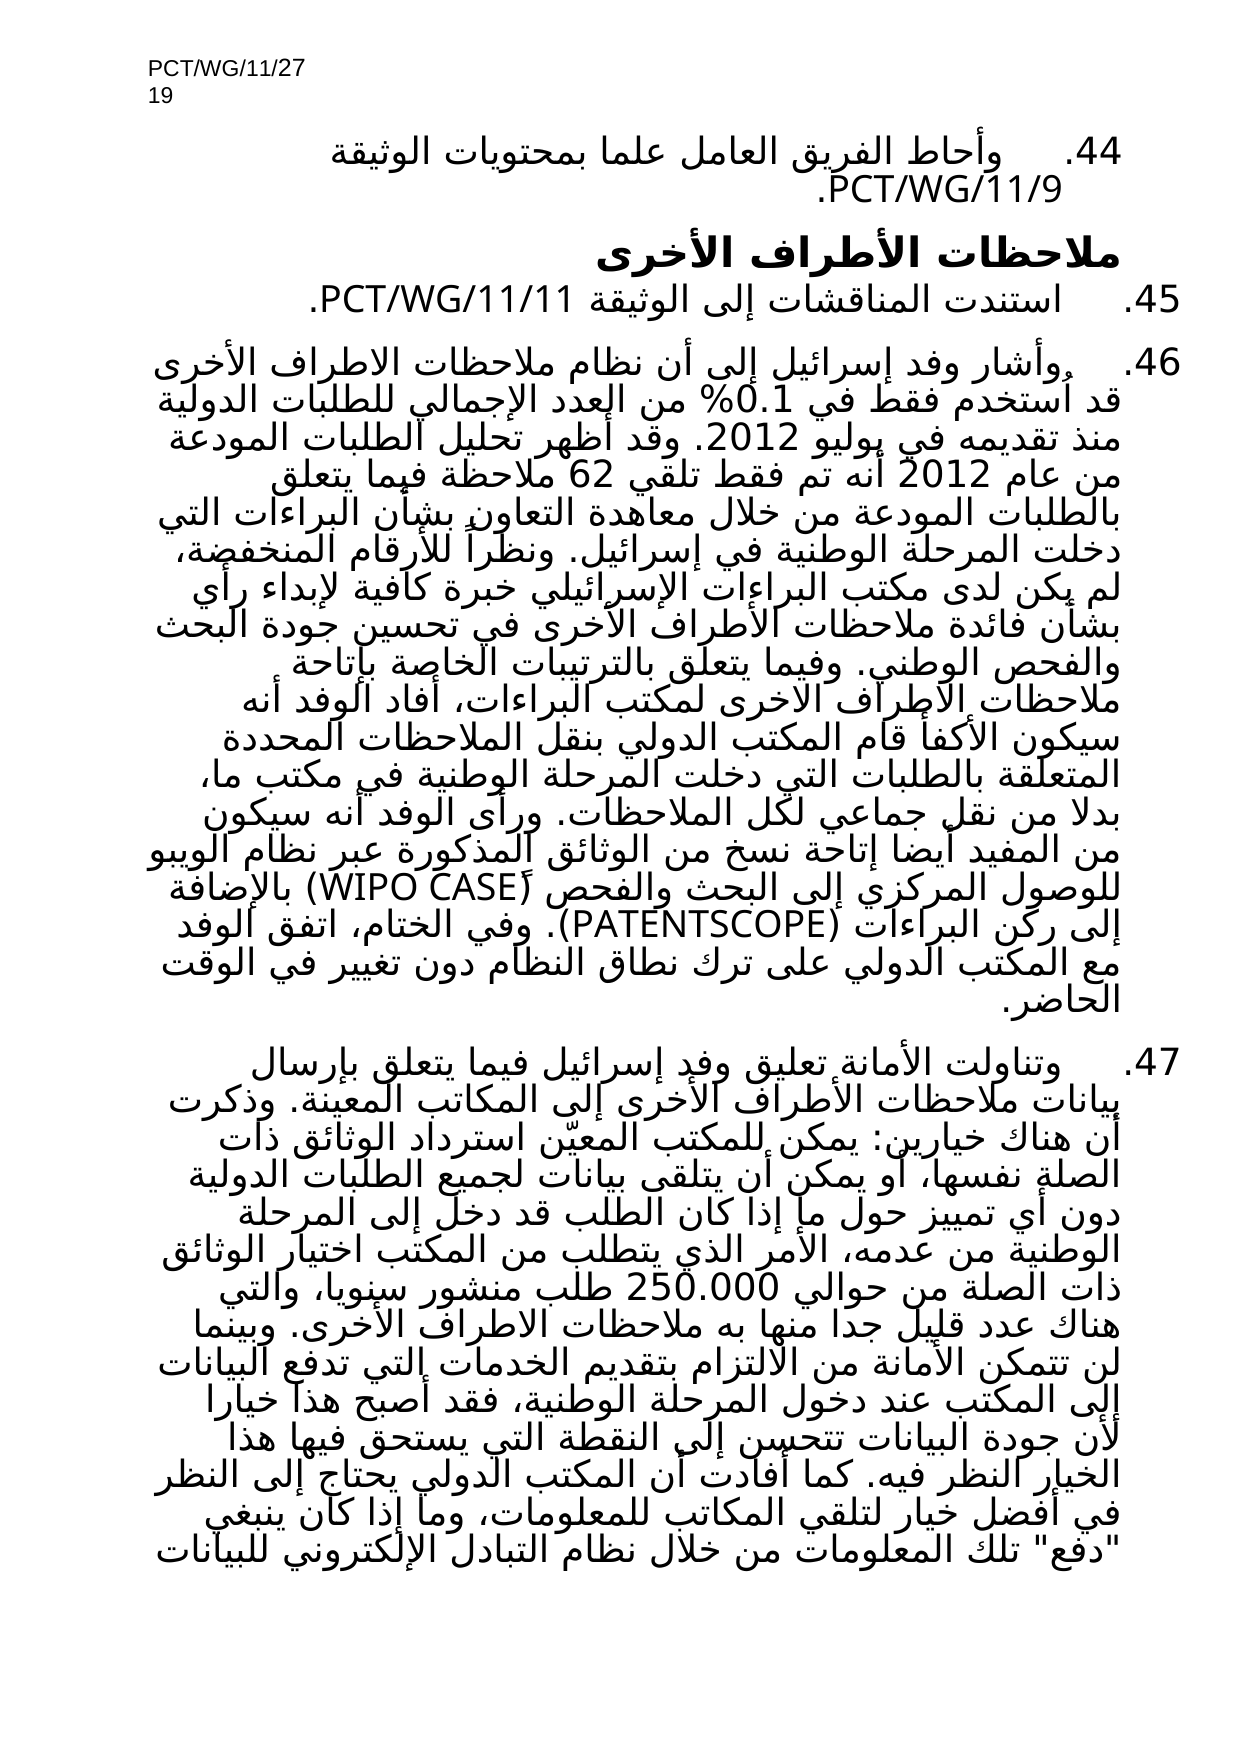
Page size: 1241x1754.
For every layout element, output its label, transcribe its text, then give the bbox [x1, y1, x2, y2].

text وأحاط الفريق العامل علما بمحتويات الوثيقة PCT/WG/11/9. [148, 134, 1063, 209]
text وأشار وفد إسرائيل إلى أن نظام ملاحظات الاطراف الأخرى قد اُستخدم فقط في 0.1% من العدد الإجمالي للطلبات الدولية منذ تقديمه في يوليو 2012. وقد أظهر تحليل الطلبات المودعة من عام 2012 أنه تم فقط تلقي 62 ملاحظة فيما يتعلق بالطلبات المودعة من خلال معاهدة التعاون بشأن البراءات التي دخلت المرحلة الوطنية في إسرائيل. ونظراً للأرقام المنخفضة، لم يكن لدى مكتب البراءات الإسرائيلي خبرة كافية لإبداء رأي بشأن فائدة ملاحظات الأطراف الأخرى في تحسين جودة البحث والفحص الوطني. وفيما يتعلق بالترتيبات الخاصة بإتاحة ملاحظات الاطراف الاخرى لمكتب البراءات، أفاد الوفد أنه سيكون الأكفأ قام المكتب الدولي بنقل الملاحظات المحددة المتعلقة بالطلبات التي دخلت المرحلة الوطنية في مكتب ما، بدلا من نقل جماعي لكل الملاحظات. ورأى الوفد أنه سيكون من المفيد أيضا إتاحة نسخ من الوثائق المذكورة عبر نظام الويبو للوصول المركزي إلى البحث والفحص (ًWIPO CASE) بالإضافة إلى ركن البراءات (PATENTSCOPE). وفي الختام، اتفق الوفد مع المكتب الدولي على ترك نطاق النظام دون تغيير في الوقت الحاضر. [148, 345, 1122, 1020]
text استندت المناقشات إلى الوثيقة PCT/WG/11/11. [148, 282, 1122, 320]
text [148, 1045, 1122, 1570]
subtitle ملاحظات الأطراف الأخرى [148, 234, 1122, 276]
